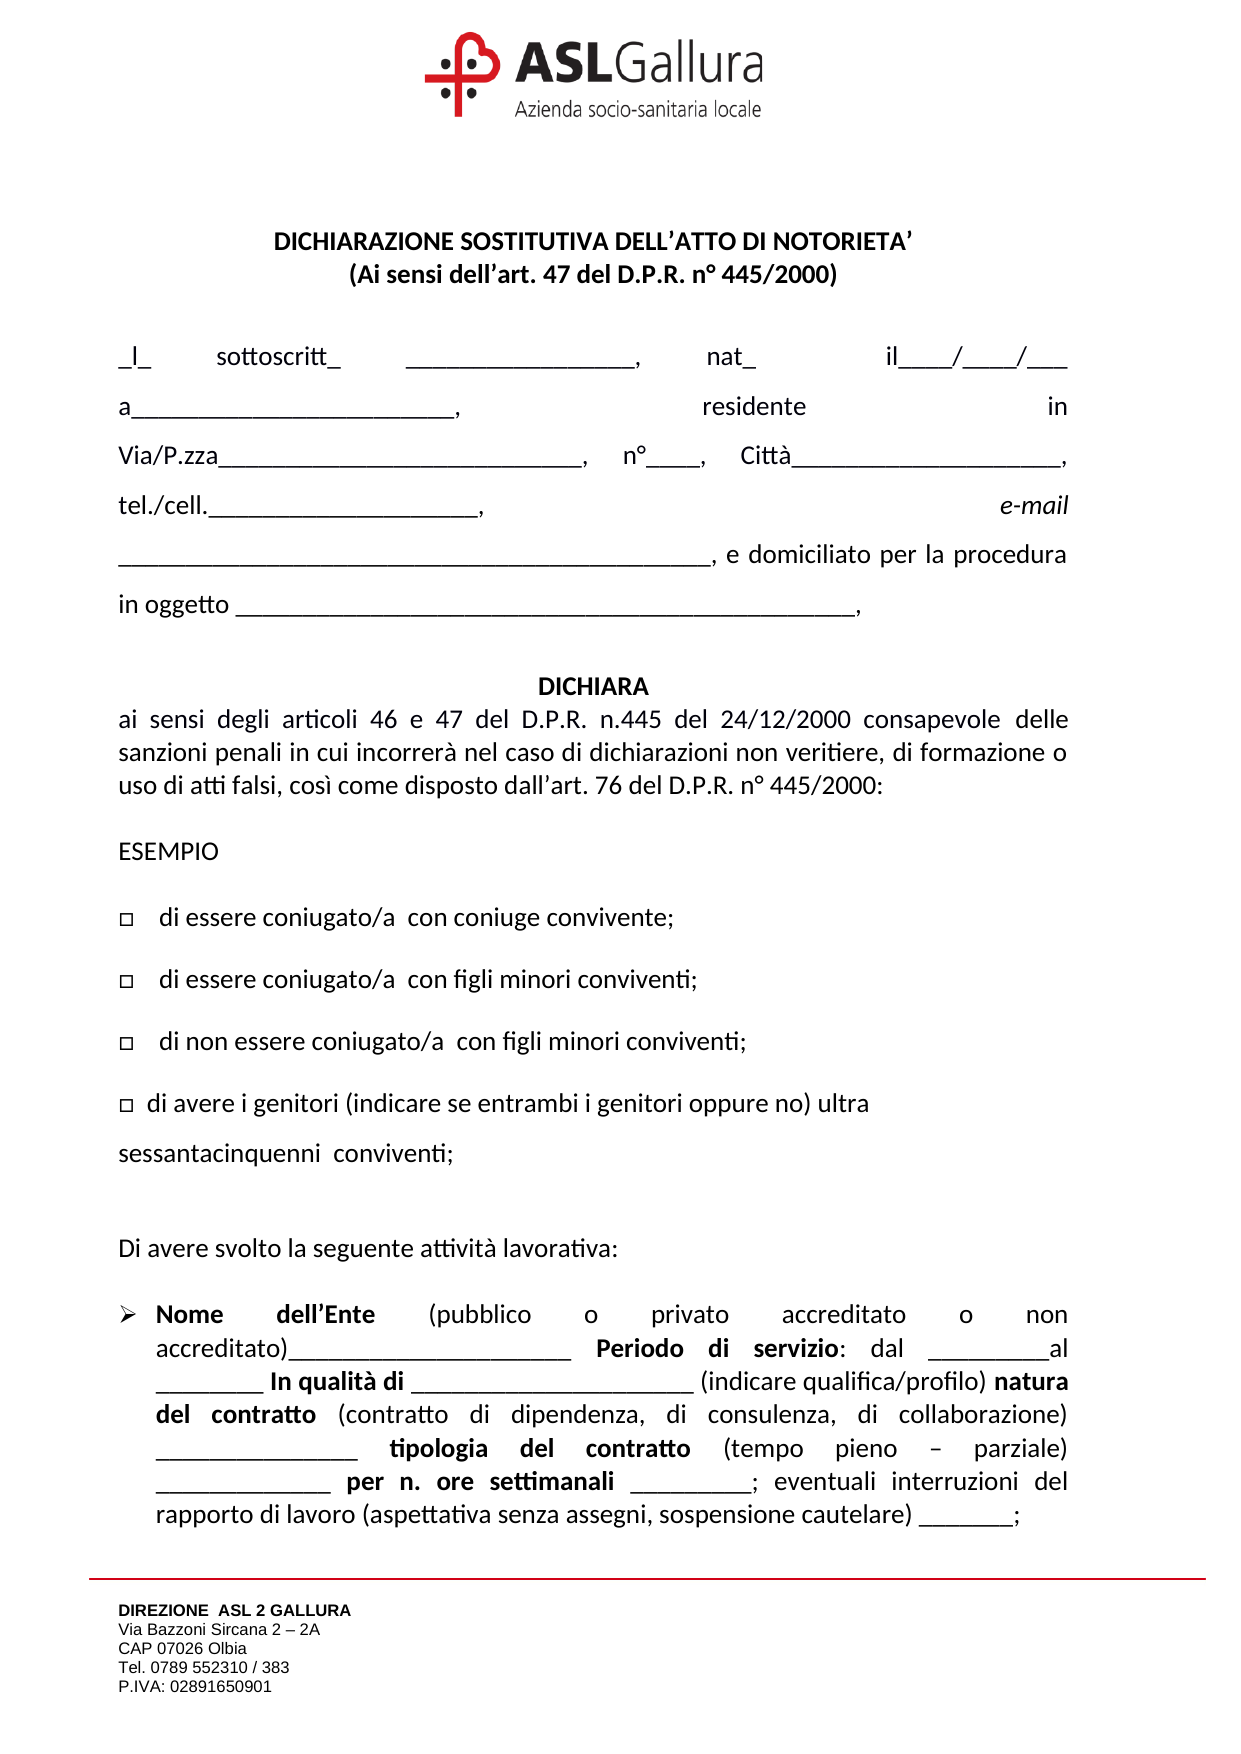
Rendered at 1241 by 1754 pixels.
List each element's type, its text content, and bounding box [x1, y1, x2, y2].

list □ di non essere coniugato/a con figli minori conviventi; [118, 1024, 1069, 1058]
text _l_ sottoscritt_ _________________, nat_ il____/____/___ a________________________, residente in Via/P.zza___________________________, n°____, Città____________________, tel./cell.____________________, e-mail ____________________________________________, e domiciliato per la procedura in oggetto ______________________________________________, [118, 339, 1069, 620]
text DICHIARA [118, 669, 1069, 702]
list □ di avere i genitori (indicare se entrambi i genitori oppure no) ultra sessantacinquenni conviventi; [118, 1087, 1069, 1169]
text DICHIARAZIONE SOSTITUTIVA DELL’ATTO DI NOTORIETA’ [118, 224, 1069, 257]
text Di avere svolto la seguente attività lavorativa: [118, 1231, 1069, 1264]
list □ di essere coniugato/a con figli minori conviventi; [118, 963, 1069, 996]
list Nome dell’Ente (pubblico o privato accreditato o non accreditato)_____________________ Periodo di servizio: dal _________al ________ In qualità di _____________________ (indicare qualifica/profilo) natura del contratto (contratto di dipendenza, di consulenza, di collaborazione) _______________ tipologia del contratto (tempo pieno – parziale) _____________ per n. ore settimanali _________; eventuali interruzioni del rapporto di lavoro (aspettativa senza assegni, sospensione cautelare) _______; [118, 1297, 1069, 1530]
text (Ai sensi dell’art. 47 del D.P.R. n° 445/2000) [118, 257, 1069, 290]
list □ di essere coniugato/a con coniuge convivente; [118, 901, 1069, 934]
picture [424, 30, 763, 125]
text ai sensi degli articoli 46 e 47 del D.P.R. n.445 del 24/12/2000 consapevole delle sanzioni penali in cui incorrerà nel caso di dichiarazioni non veritiere, di formazione o uso di atti falsi, così come disposto dall’art. 76 del D.P.R. n° 445/2000: [118, 702, 1069, 802]
picture [90, 1566, 1241, 1588]
text ESEMPIO [118, 834, 1069, 868]
